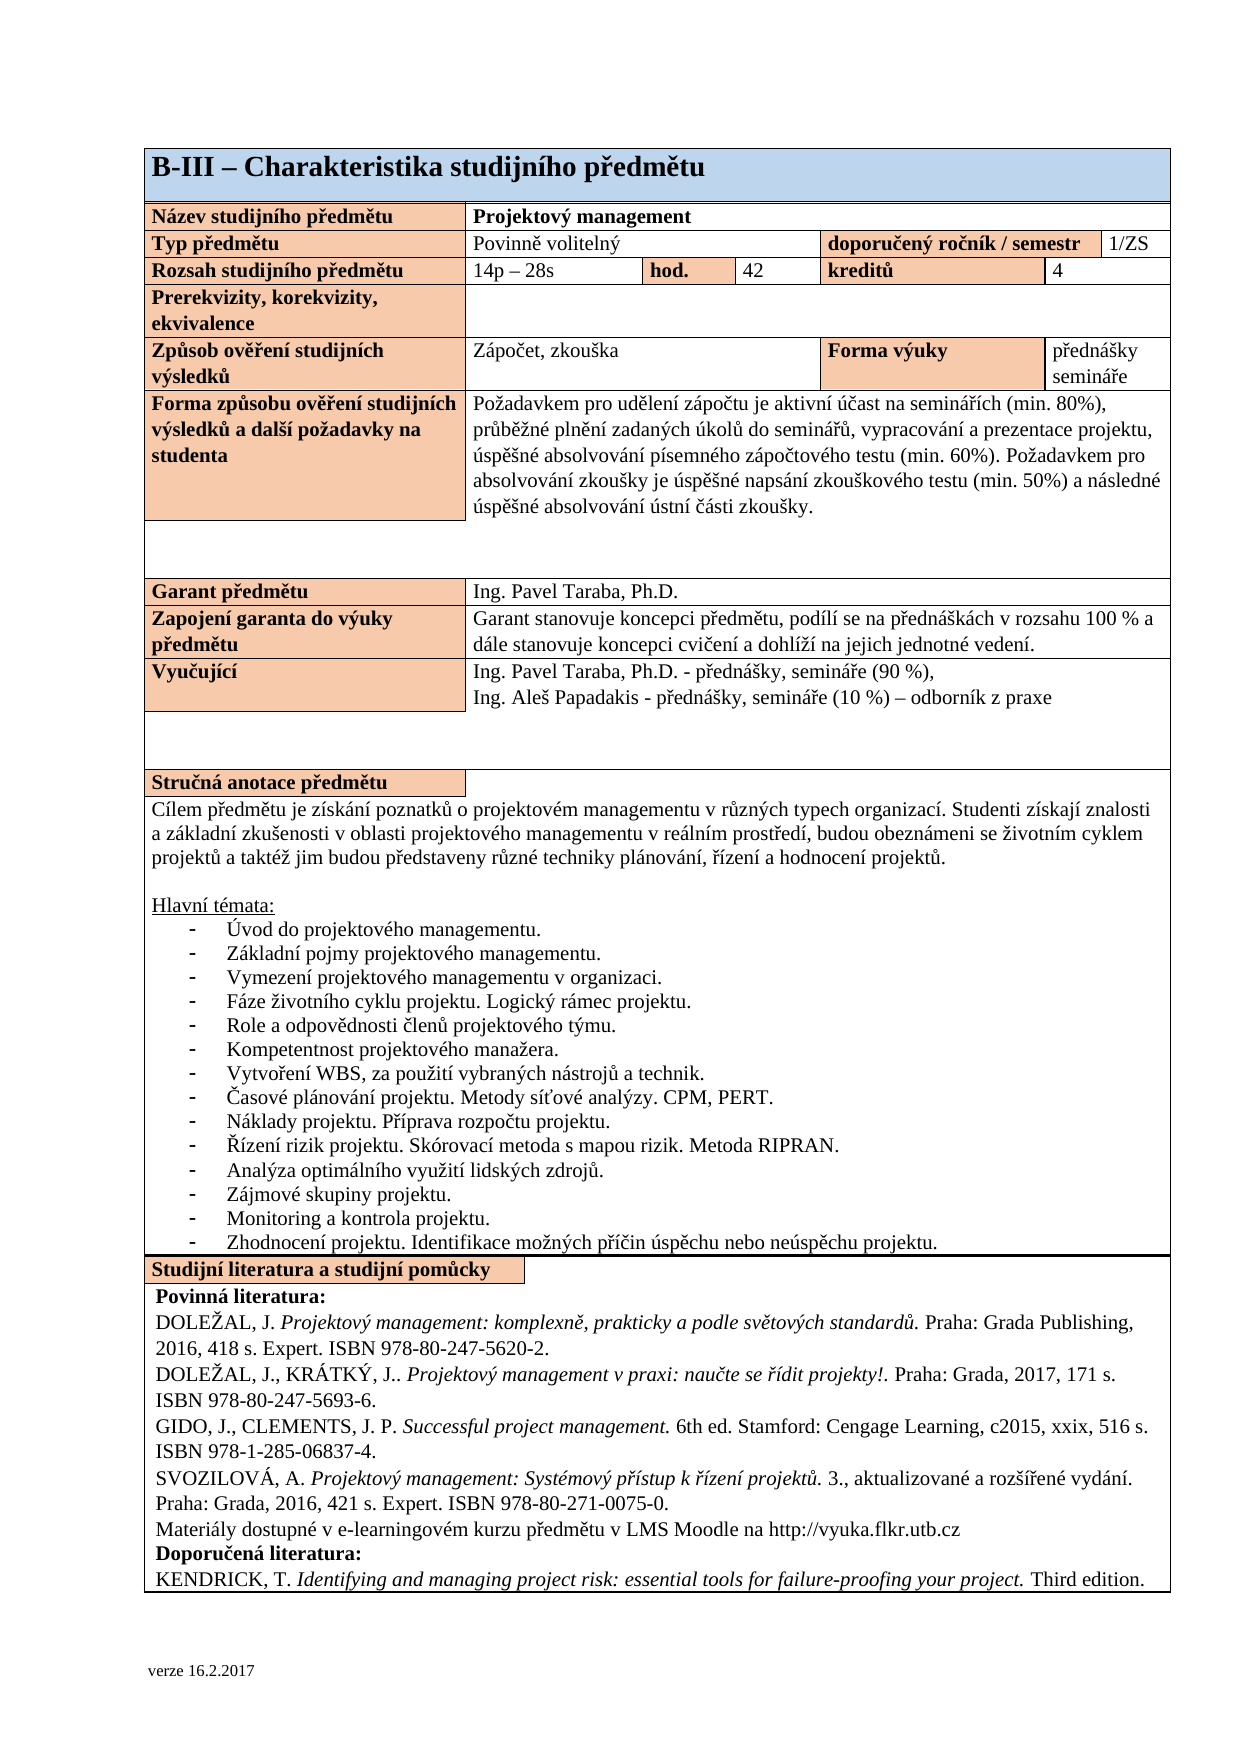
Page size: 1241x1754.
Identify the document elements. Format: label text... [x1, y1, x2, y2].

table_cell doporučený ročník / semestr [821, 231, 1101, 257]
table_cell Garant stanovuje koncepci předmětu, podílí se na přednáškách v rozsahu 100 % a dále stanovuje koncepci cvičení a dohlíží na jejich jednotné vedení. [466, 606, 1170, 658]
table_cell [525, 1257, 1170, 1283]
table_cell 42 [736, 258, 820, 284]
table_cell [145, 520, 1170, 578]
table_cell Studijní literatura a studijní pomůcky [145, 1257, 524, 1283]
table_cell Zápočet, zkouška [466, 338, 820, 389]
table_cell Ing. Pavel Taraba, Ph.D. [466, 579, 1170, 605]
table_cell [466, 770, 1170, 796]
table_cell Rozsah studijního předmětu [145, 258, 465, 284]
table_cell Vyučující [145, 659, 465, 711]
table_cell Způsob ověření studijních výsledků [145, 338, 465, 389]
table_cell Požadavkem pro udělení zápočtu je aktivní účast na seminářích (min. 80%), průběžné plnění zadaných úkolů do seminářů, vypracování a prezentace projektu, úspěšné absolvování písemného zápočtového testu (min. 60%). Požadavkem pro absolvování zkoušky je úspěšné napsání zkouškového testu (min. 50%) a následné úspěšné absolvování ústní části zkoušky. [466, 391, 1170, 520]
table_cell Forma výuky [821, 338, 1044, 389]
table_cell Projektový management [466, 204, 1170, 230]
table_cell Stručná anotace předmětu [145, 770, 465, 796]
table_cell [145, 711, 1170, 768]
table_cell kreditů [821, 258, 1044, 284]
table_cell Cílem předmětu je získání poznatků o projektovém managementu v různých typech organizací. Studenti získají znalosti a základní zkušenosti v oblasti projektového managementu v reálním prostředí, budou obeznámeni se životním cyklem projektů a taktéž jim budou představeny různé techniky plánování, řízení a hodnocení projektů. Hlavní témata: Úvod do projektového managementu. Základní pojmy projektového managementu. Vymezení projektového managementu v organizaci. Fáze životního cyklu projektu. Logický rámec projektu. Role a odpovědnosti členů projektového týmu. Kompetentnost projektového manažera. Vytvoření WBS, za použití vybraných nástrojů a technik. Časové plánování projektu. Metody síťové analýzy. CPM, PERT. Náklady projektu. Příprava rozpočtu projektu. Řízení rizik projektu. Skórovací metoda s mapou rizik. Metoda RIPRAN. Analýza optimálního využití lidských zdrojů. Zájmové skupiny projektu. Monitoring a kontrola projektu. Zhodnocení projektu. Identifikace možných příčin úspěchu nebo neúspěchu projektu. [145, 796, 1170, 1254]
table_cell Typ předmětu [145, 231, 465, 257]
table_cell hod. [643, 258, 735, 284]
table_cell Povinně volitelný [466, 231, 820, 257]
table_cell Prerekvizity, korekvizity, ekvivalence [145, 285, 465, 337]
table_cell Forma způsobu ověření studijních výsledků a další požadavky na studenta [145, 391, 465, 520]
table_cell přednášky semináře [1046, 338, 1170, 389]
table_cell Název studijního předmětu [145, 204, 465, 230]
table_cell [145, 1283, 1170, 1591]
table_cell Zapojení garanta do výuky předmětu [145, 606, 465, 658]
table_cell 4 [1046, 258, 1170, 284]
table_cell 1/ZS [1102, 231, 1170, 257]
table_cell 14p – 28s [466, 258, 642, 284]
table_header B-III – Charakteristika studijního předmětu [145, 149, 1170, 201]
table_cell Ing. Pavel Taraba, Ph.D. - přednášky, semináře (90 %), Ing. Aleš Papadakis - přednášky, semináře (10 %) – odborník z praxe [466, 659, 1170, 711]
table_cell Garant předmětu [145, 579, 465, 605]
table_cell [466, 285, 1170, 337]
